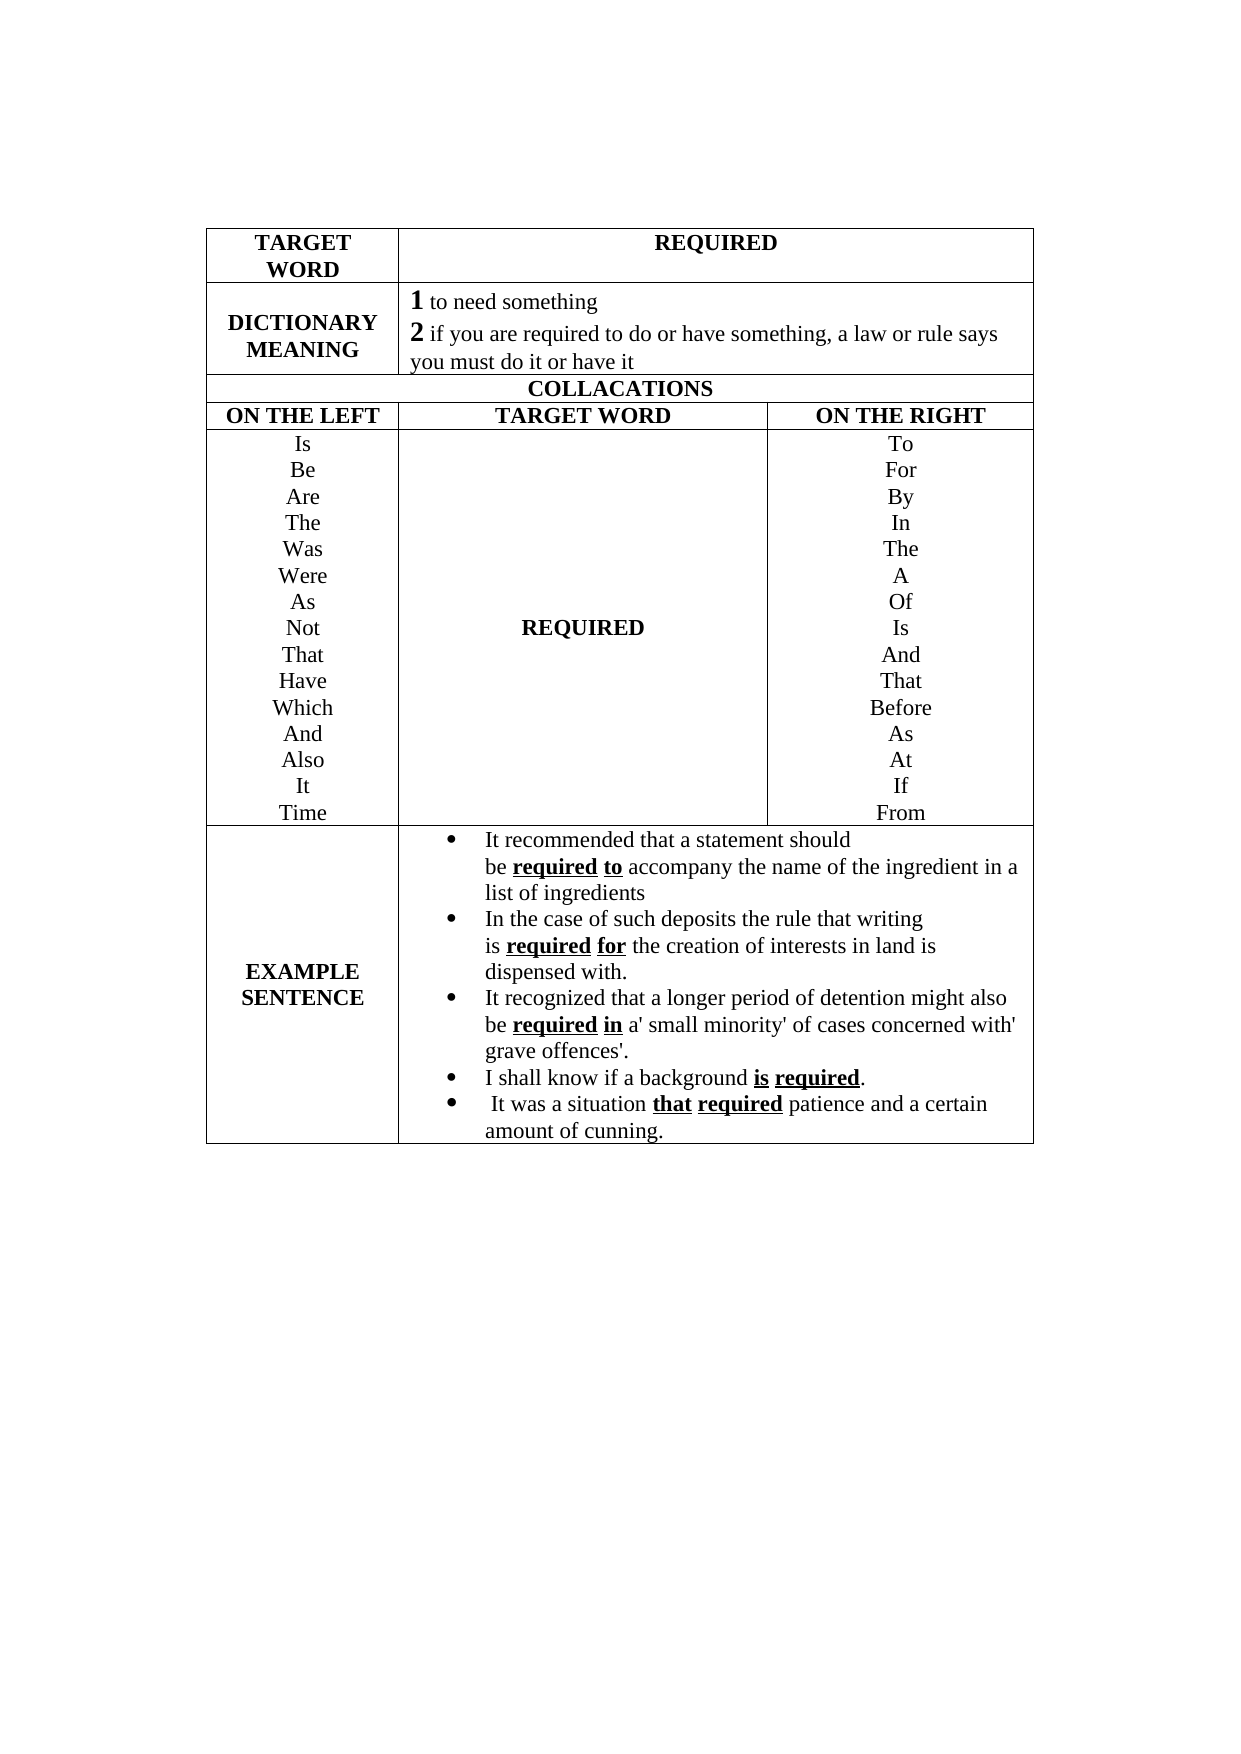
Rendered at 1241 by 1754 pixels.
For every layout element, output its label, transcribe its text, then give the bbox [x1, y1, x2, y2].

table_cell 1 to need something 2 if you are required to do or have something, a law or rule says you must do it or have it [399, 283, 1033, 374]
table_cell Is Be Are The Was Were As Not That Have Which And Also It Time [207, 430, 398, 825]
table_cell REQUIRED [399, 430, 767, 825]
table_cell ON THE RIGHT [768, 403, 1033, 429]
table_cell DICTIONARY MEANING [207, 283, 398, 374]
table_cell EXAMPLE SENTENCE [207, 826, 398, 1143]
table_header REQUIRED [399, 229, 1033, 282]
table_cell TARGET WORD [399, 403, 767, 429]
table_cell To For By In The A Of Is And That Before As At If From [768, 430, 1033, 825]
table_header TARGET WORD [207, 229, 398, 282]
table_cell COLLACATIONS [207, 375, 1033, 402]
table_cell It recommended that a statement should be required to accompany the name of the ingredient in a list of ingredients In the case of such deposits the rule that writing is required for the creation of interests in land is dispensed with. It recognized that a longer period of detention might also be required in a' small minority' of cases concerned with' grave offences'. I shall know if a background is required. It was a situation that required patience and a certain amount of cunning. [399, 826, 1033, 1143]
table_cell ON THE LEFT [207, 403, 398, 429]
